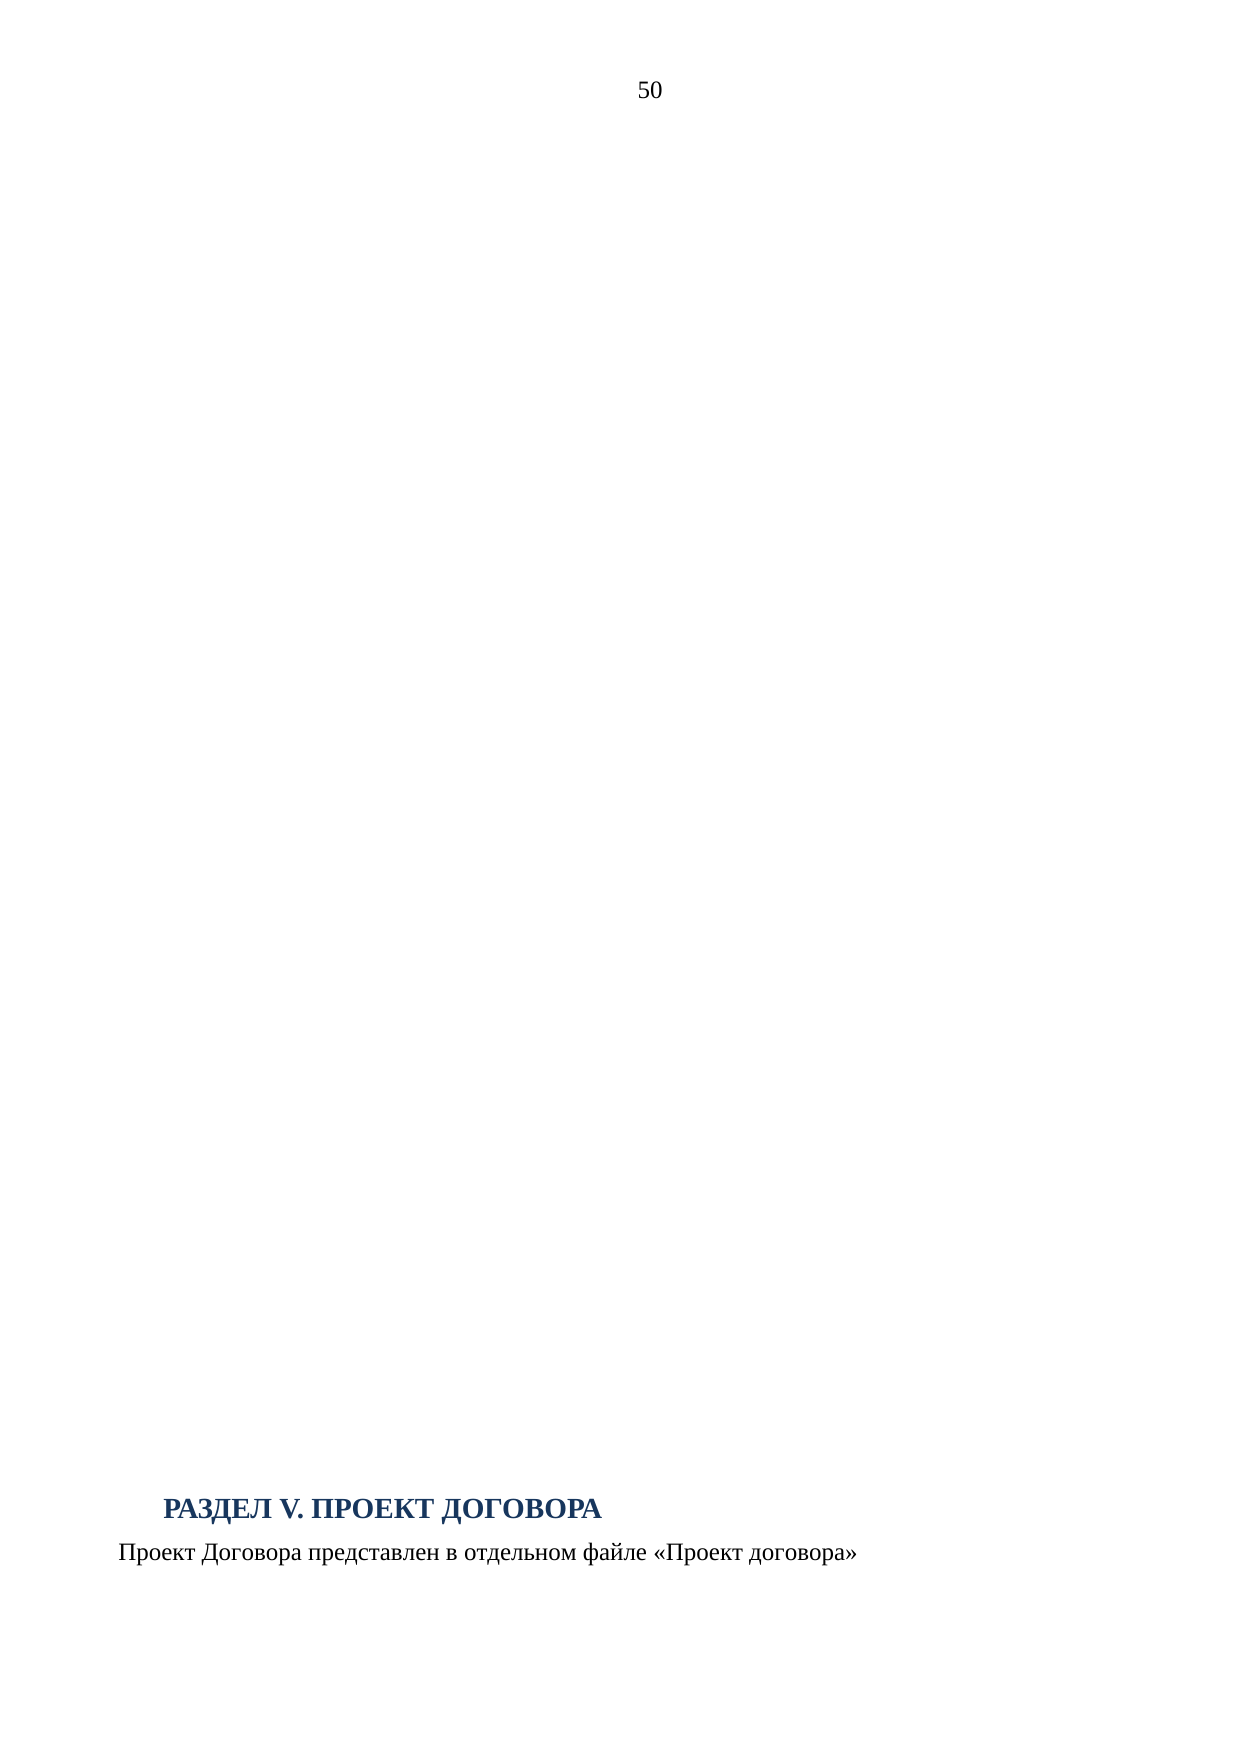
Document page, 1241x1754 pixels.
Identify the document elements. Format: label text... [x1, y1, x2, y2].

text РАЗДЕЛ V. ПРОЕКТ ДОГОВОРА [163, 1491, 1181, 1525]
text Проект Договора представлен в отдельном файле «Проект договора» [118, 1537, 1181, 1566]
